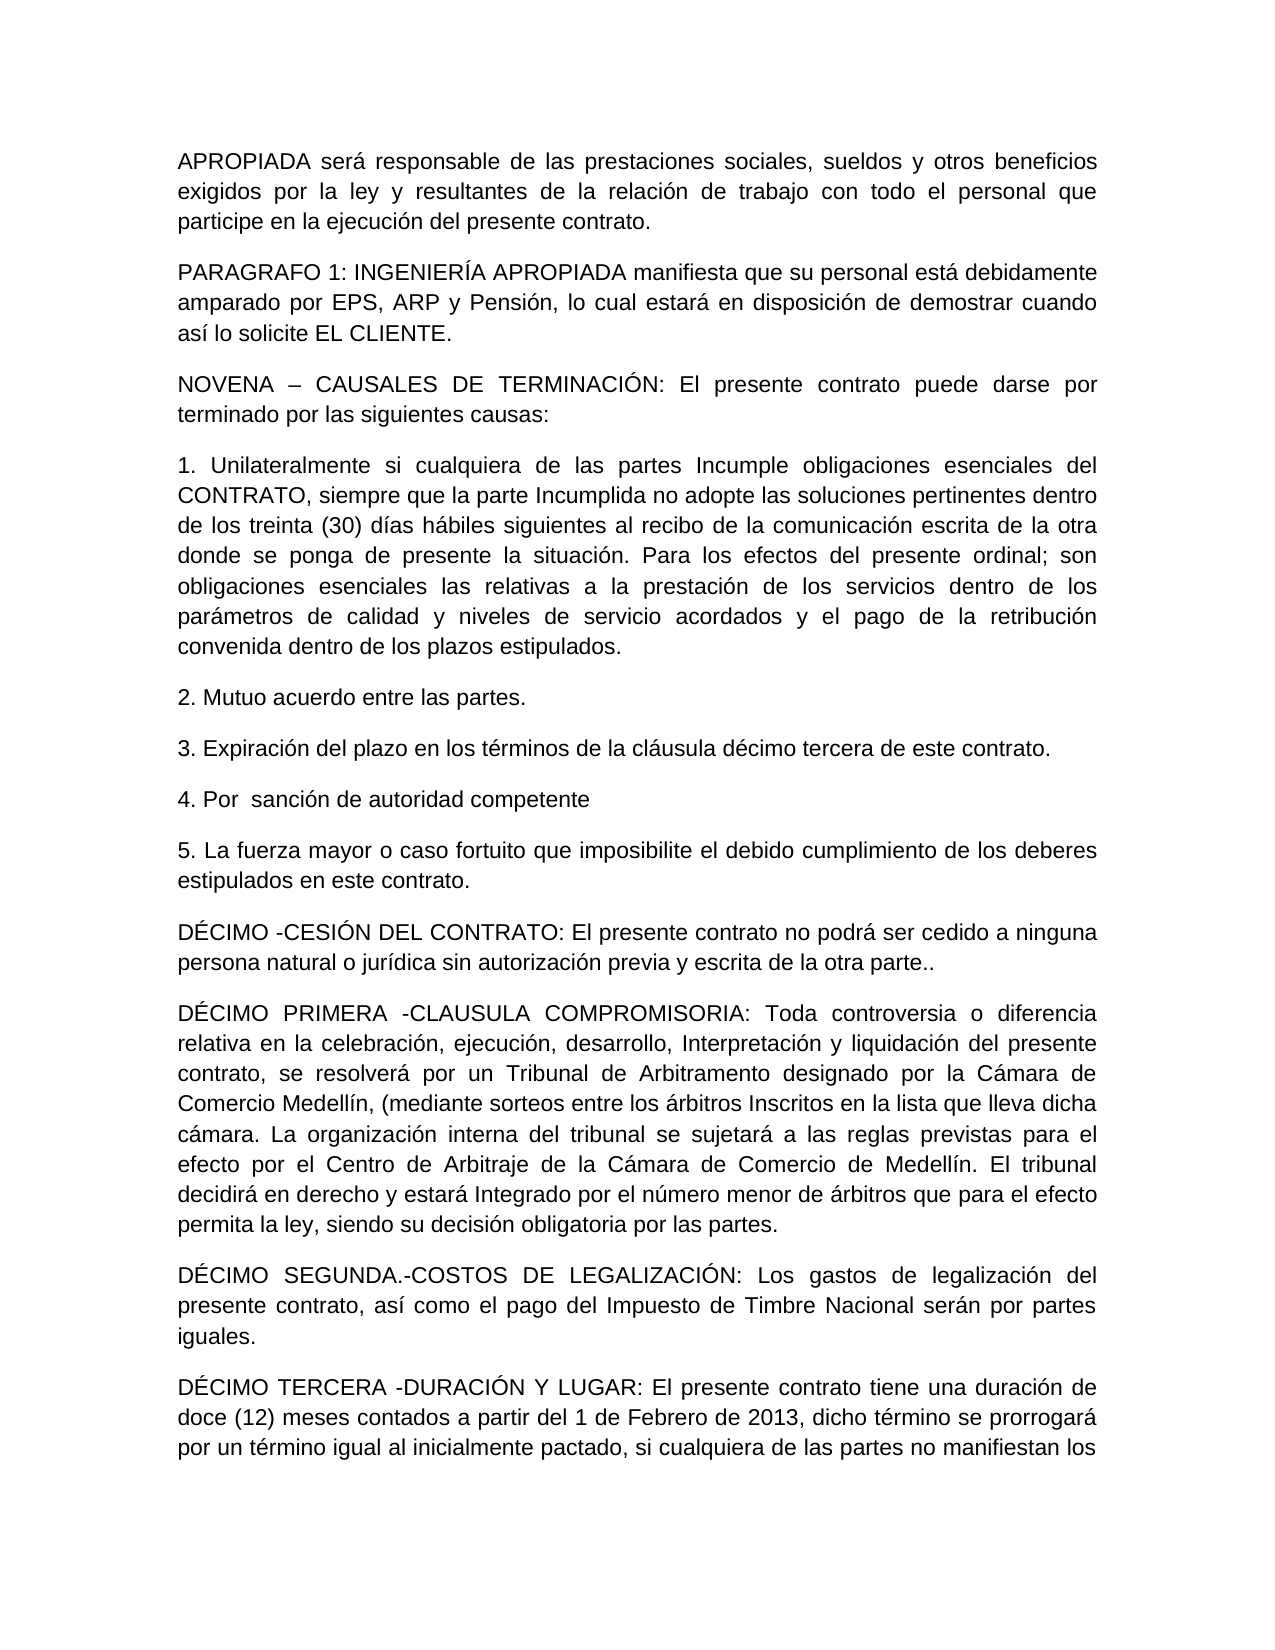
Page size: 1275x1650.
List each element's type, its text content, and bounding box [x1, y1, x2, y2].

text NOVENA – CAUSALES DE TERMINACIÓN: El presente contrato puede darse por terminado por las siguientes causas: [177, 371, 1098, 427]
text DÉCIMO -CESIÓN DEL CONTRATO: El presente contrato no podrá ser cedido a ninguna persona natural o jurídica sin autorización previa y escrita de la otra parte.. [177, 918, 1098, 975]
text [177, 148, 1098, 234]
text PARAGRAFO 1: INGENIERÍA APROPIADA manifiesta que su personal está debidamente amparado por EPS, ARP y Pensión, lo cual estará en disposición de demostrar cuando así lo solicite EL CLIENTE. [177, 259, 1098, 346]
text 4. Por sanción de autoridad competente [177, 786, 1098, 812]
text 5. La fuerza mayor o caso fortuito que imposibilite el debido cumplimiento de los deberes estipulados en este contrato. [177, 837, 1098, 894]
text 3. Expiración del plazo en los términos de la cláusula décimo tercera de este contrato. [177, 735, 1098, 761]
text DÉCIMO SEGUNDA.-COSTOS DE LEGALIZACIÓN: Los gastos de legalización del presente contrato, así como el pago del Impuesto de Timbre Nacional serán por partes iguales. [177, 1262, 1098, 1349]
text 2. Mutuo acuerdo entre las partes. [177, 684, 1098, 710]
text 1. Unilateralmente si cualquiera de las partes Incumple obligaciones esenciales del CONTRATO, siempre que la parte Incumplida no adopte las soluciones pertinentes dentro de los treinta (30) días hábiles siguientes al recibo de la comunicación escrita de la otra donde se ponga de presente la situación. Para los efectos del presente ordinal; son obligaciones esenciales las relativas a la prestación de los servicios dentro de los parámetros de calidad y niveles de servicio acordados y el pago de la retribución convenida dentro de los plazos estipulados. [177, 452, 1098, 659]
text DÉCIMO PRIMERA -CLAUSULA COMPROMISORIA: Toda controversia o diferencia relativa en la celebración, ejecución, desarrollo, Interpretación y liquidación del presente contrato, se resolverá por un Tribunal de Arbitramento designado por la Cámara de Comercio Medellín, (mediante sorteos entre los árbitros Inscritos en la lista que lleva dicha cámara. La organización interna del tribunal se sujetará a las reglas previstas para el efecto por el Centro de Arbitraje de la Cámara de Comercio de Medellín. El tribunal decidirá en derecho y estará Integrado por el número menor de árbitros que para el efecto permita la ley, siendo su decisión obligatoria por las partes. [177, 1000, 1098, 1237]
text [177, 1374, 1098, 1460]
